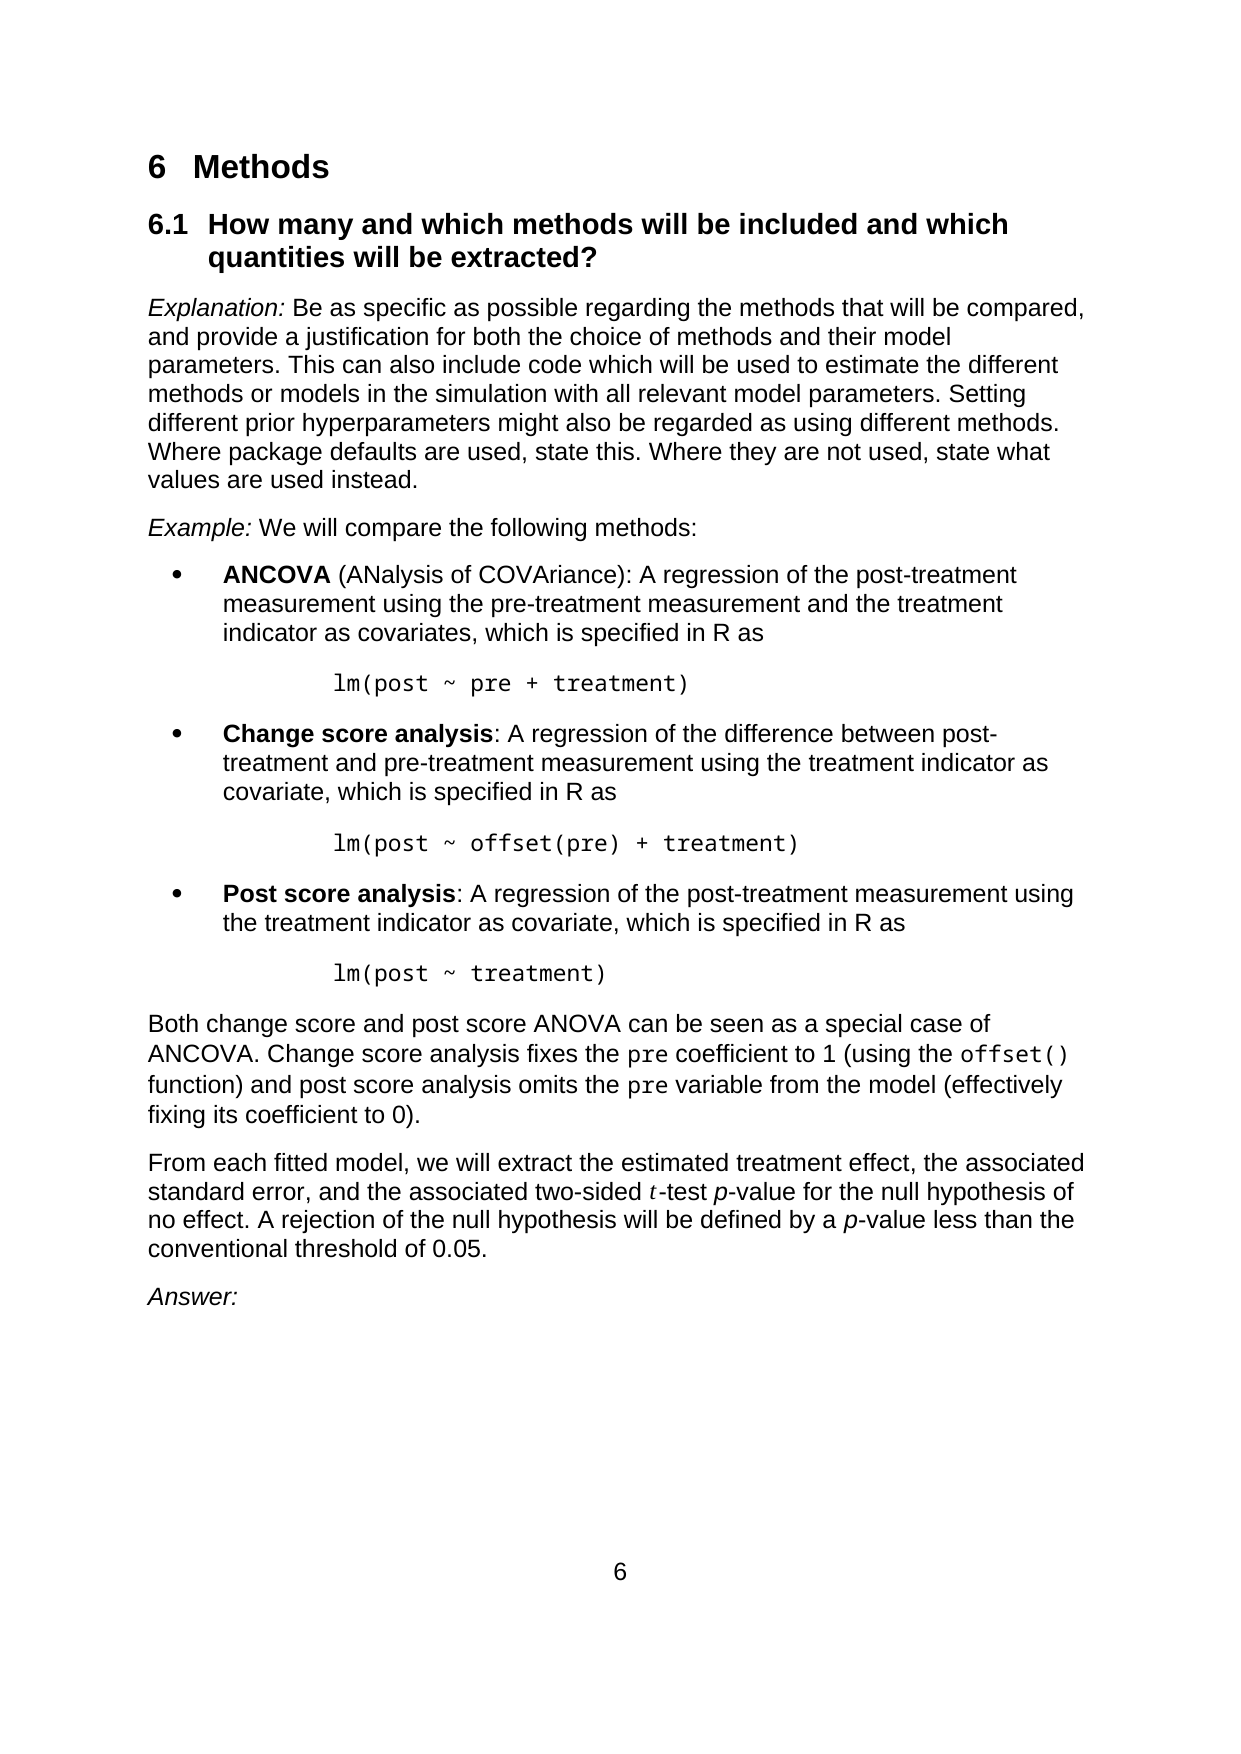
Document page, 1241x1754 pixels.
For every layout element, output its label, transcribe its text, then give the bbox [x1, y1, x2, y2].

list lm(post ~ pre + treatment) [173, 667, 1093, 699]
text Both change score and post score ANOVA can be seen as a special case of ANCOVA. Change score analysis fixes the pre coefficient to 1 (using the offset() function) and post score analysis omits the pre variable from the model (effectively fixing its coefficient to 0). [148, 1009, 1093, 1129]
text From each fitted model, we will extract the estimated treatment effect, the associated standard error, and the associated two-sided -test p-value for the null hypothesis of no effect. A rejection of the null hypothesis will be defined by a p-value less than the conventional threshold of 0.05. [148, 1148, 1093, 1263]
list lm(post ~ offset(pre) + treatment) [173, 827, 1093, 858]
text Explanation: Be as specific as possible regarding the methods that will be compared, and provide a justification for both the choice of methods and their model parameters. This can also include code which will be used to estimate the different methods or models in the simulation with all relevant model parameters. Setting different prior hyperparameters might also be regarded as using different methods. Where package defaults are used, state this. Where they are not used, state what values are used instead. [148, 293, 1093, 494]
list lm(post ~ treatment) [173, 957, 1093, 988]
list Change score analysis: A regression of the difference between post-treatment and pre-treatment measurement using the treatment indicator as covariate, which is specified in R as [173, 719, 1093, 806]
subtitle Methods [148, 148, 1093, 186]
subtitle How many and which methods will be included and which quantities will be extracted? [148, 207, 1093, 274]
text Example: We will compare the following methods: [148, 513, 1093, 541]
text Answer: [148, 1282, 1093, 1311]
list ANCOVA (ANalysis of COVAriance): A regression of the post-treatment measurement using the pre-treatment measurement and the treatment indicator as covariates, which is specified in R as [173, 560, 1093, 647]
list Post score analysis: A regression of the post-treatment measurement using the treatment indicator as covariate, which is specified in R as [173, 879, 1093, 936]
